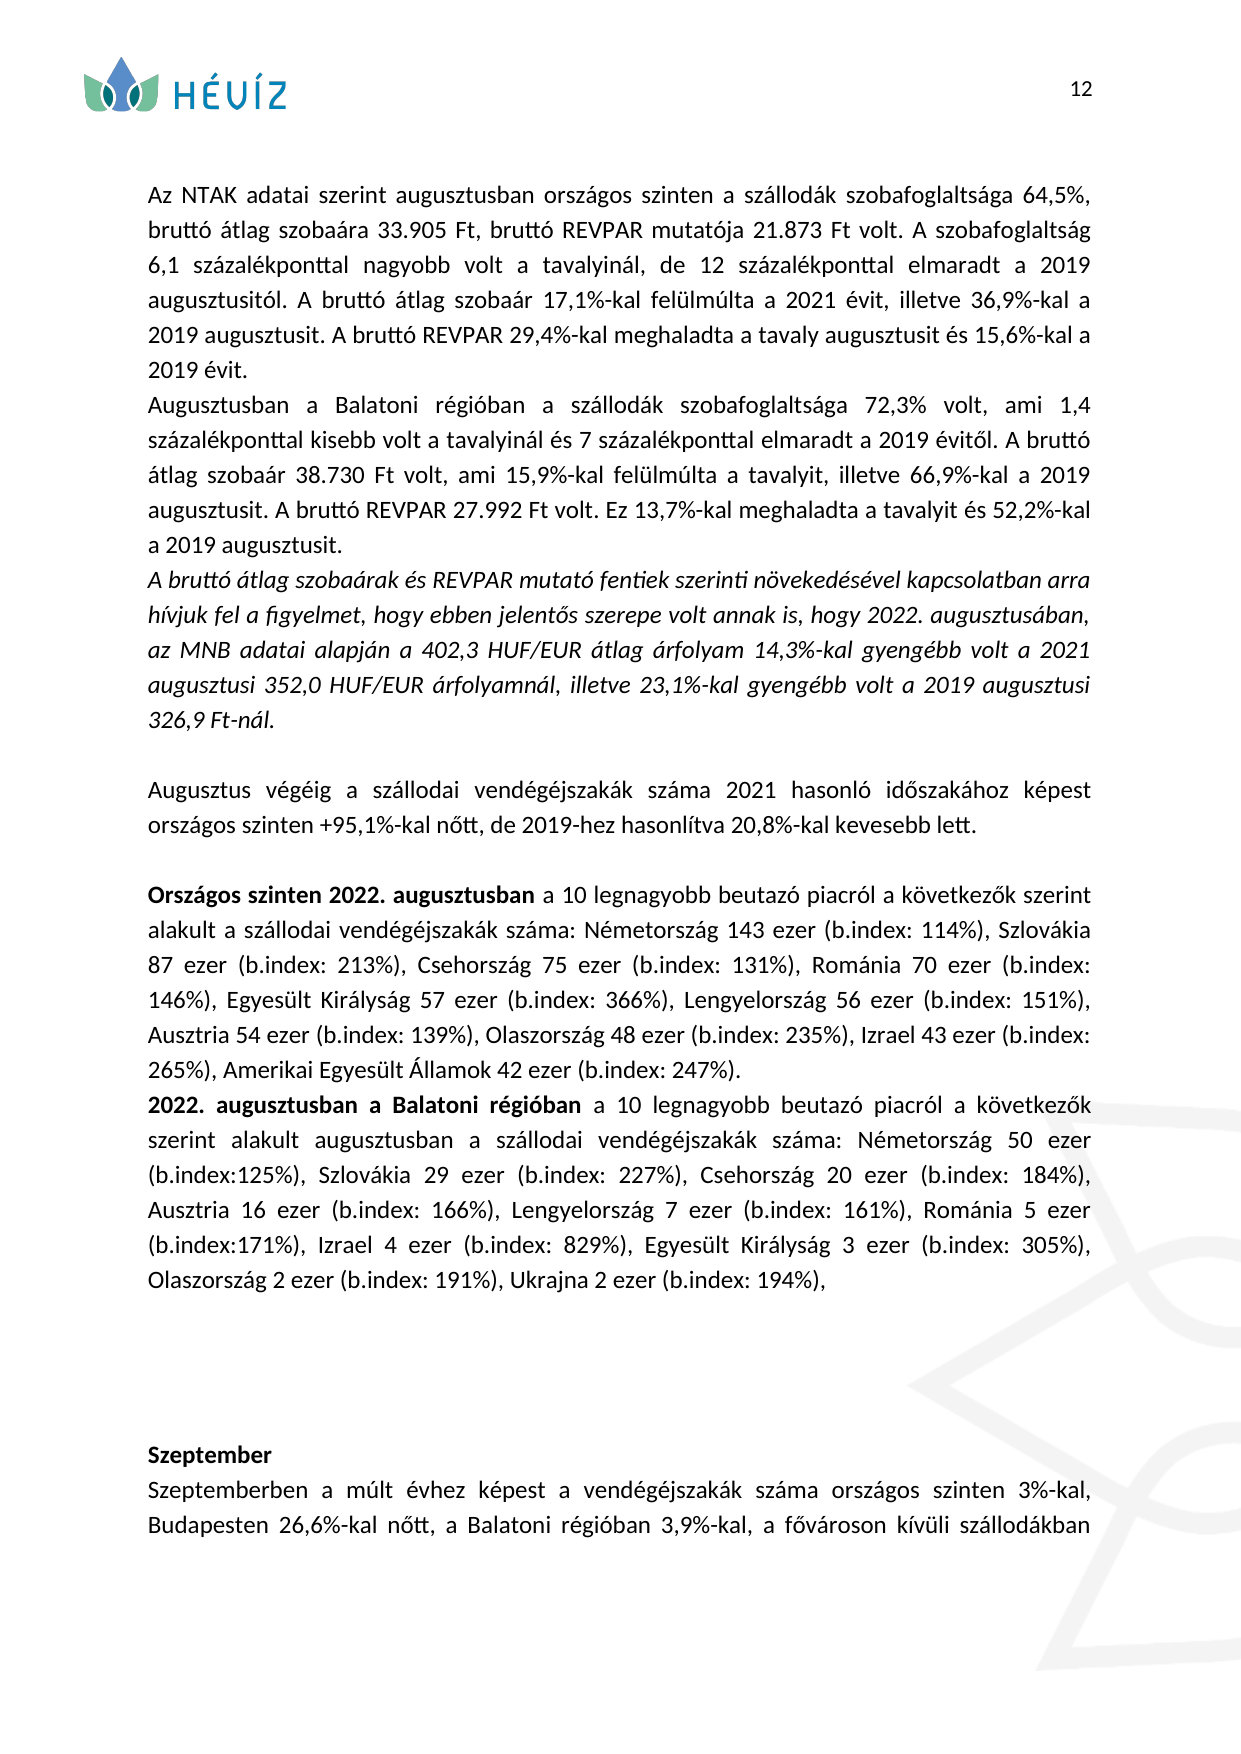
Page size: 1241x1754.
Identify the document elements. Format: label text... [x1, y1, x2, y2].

picture [274, 90, 286, 105]
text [148, 1474, 1092, 1540]
text 2022. augusztusban a Balatoni régióban a 10 legnagyobb beutazó piacról a következők szerint alakult augusztusban a szállodai vendégéjszakák száma: Németország 50 ezer (b.index:125%), Szlovákia 29 ezer (b.index: 227%), Csehország 20 ezer (b.index: 184%), Ausztria 16 ezer (b.index: 166%), Lengyelország 7 ezer (b.index: 161%), Románia 5 ezer (b.index:171%), Izrael 4 ezer (b.index: 829%), Egyesült Királyság 3 ezer (b.index: 305%), Olaszország 2 ezer (b.index: 191%), Ukrajna 2 ezer (b.index: 194%), [148, 1089, 1092, 1295]
text Augusztusban a Balatoni régióban a szállodák szobafoglaltsága 72,3% volt, ami 1,4 százalékponttal kisebb volt a tavalyinál és 7 százalékponttal elmaradt a 2019 évitől. A bruttó átlag szobaár 38.730 Ft volt, ami 15,9%-kal felülmúlta a tavalyit, illetve 66,9%-kal a 2019 augusztusit. A bruttó REVPAR 27.992 Ft volt. Ez 13,7%-kal meghaladta a tavalyit és 52,2%-kal a 2019 augusztusit. [148, 389, 1092, 560]
picture [84, 57, 286, 112]
text Augusztus végéig a szállodai vendégéjszakák száma 2021 hasonló időszakához képest országos szinten +95,1%-kal nőtt, de 2019-hez hasonlítva 20,8%-kal kevesebb lett. [148, 774, 1092, 840]
text Szeptember [148, 1439, 1092, 1470]
text Országos szinten 2022. augusztusban a 10 legnagyobb beutazó piacról a következők szerint alakult a szállodai vendégéjszakák száma: Németország 143 ezer (b.index: 114%), Szlovákia 87 ezer (b.index: 213%), Csehország 75 ezer (b.index: 131%), Románia 70 ezer (b.index: 146%), Egyesült Királyság 57 ezer (b.index: 366%), Lengyelország 56 ezer (b.index: 151%), Ausztria 54 ezer (b.index: 139%), Olaszország 48 ezer (b.index: 235%), Izrael 43 ezer (b.index: 265%), Amerikai Egyesült Államok 42 ezer (b.index: 247%). [148, 879, 1092, 1085]
text Az NTAK adatai szerint augusztusban országos szinten a szállodák szobafoglaltsága 64,5%, bruttó átlag szobaára 33.905 Ft, bruttó REVPAR mutatója 21.873 Ft volt. A szobafoglaltság 6,1 százalékponttal nagyobb volt a tavalyinál, de 12 százalékponttal elmaradt a 2019 augusztusitól. A bruttó átlag szobaár 17,1%-kal felülmúlta a 2021 évit, illetve 36,9%-kal a 2019 augusztusit. A bruttó REVPAR 29,4%-kal meghaladta a tavaly augusztusit és 15,6%-kal a 2019 évit. [148, 179, 1092, 385]
text A bruttó átlag szobaárak és REVPAR mutató fentiek szerinti növekedésével kapcsolatban arra hívjuk fel a figyelmet, hogy ebben jelentős szerepe volt annak is, hogy 2022. augusztusában, az MNB adatai alapján a 402,3 HUF/EUR átlag árfolyam 14,3%-kal gyengébb volt a 2021 augusztusi 352,0 HUF/EUR árfolyamnál, illetve 23,1%-kal gyengébb volt a 2019 augusztusi 326,9 Ft-nál. [148, 564, 1092, 735]
